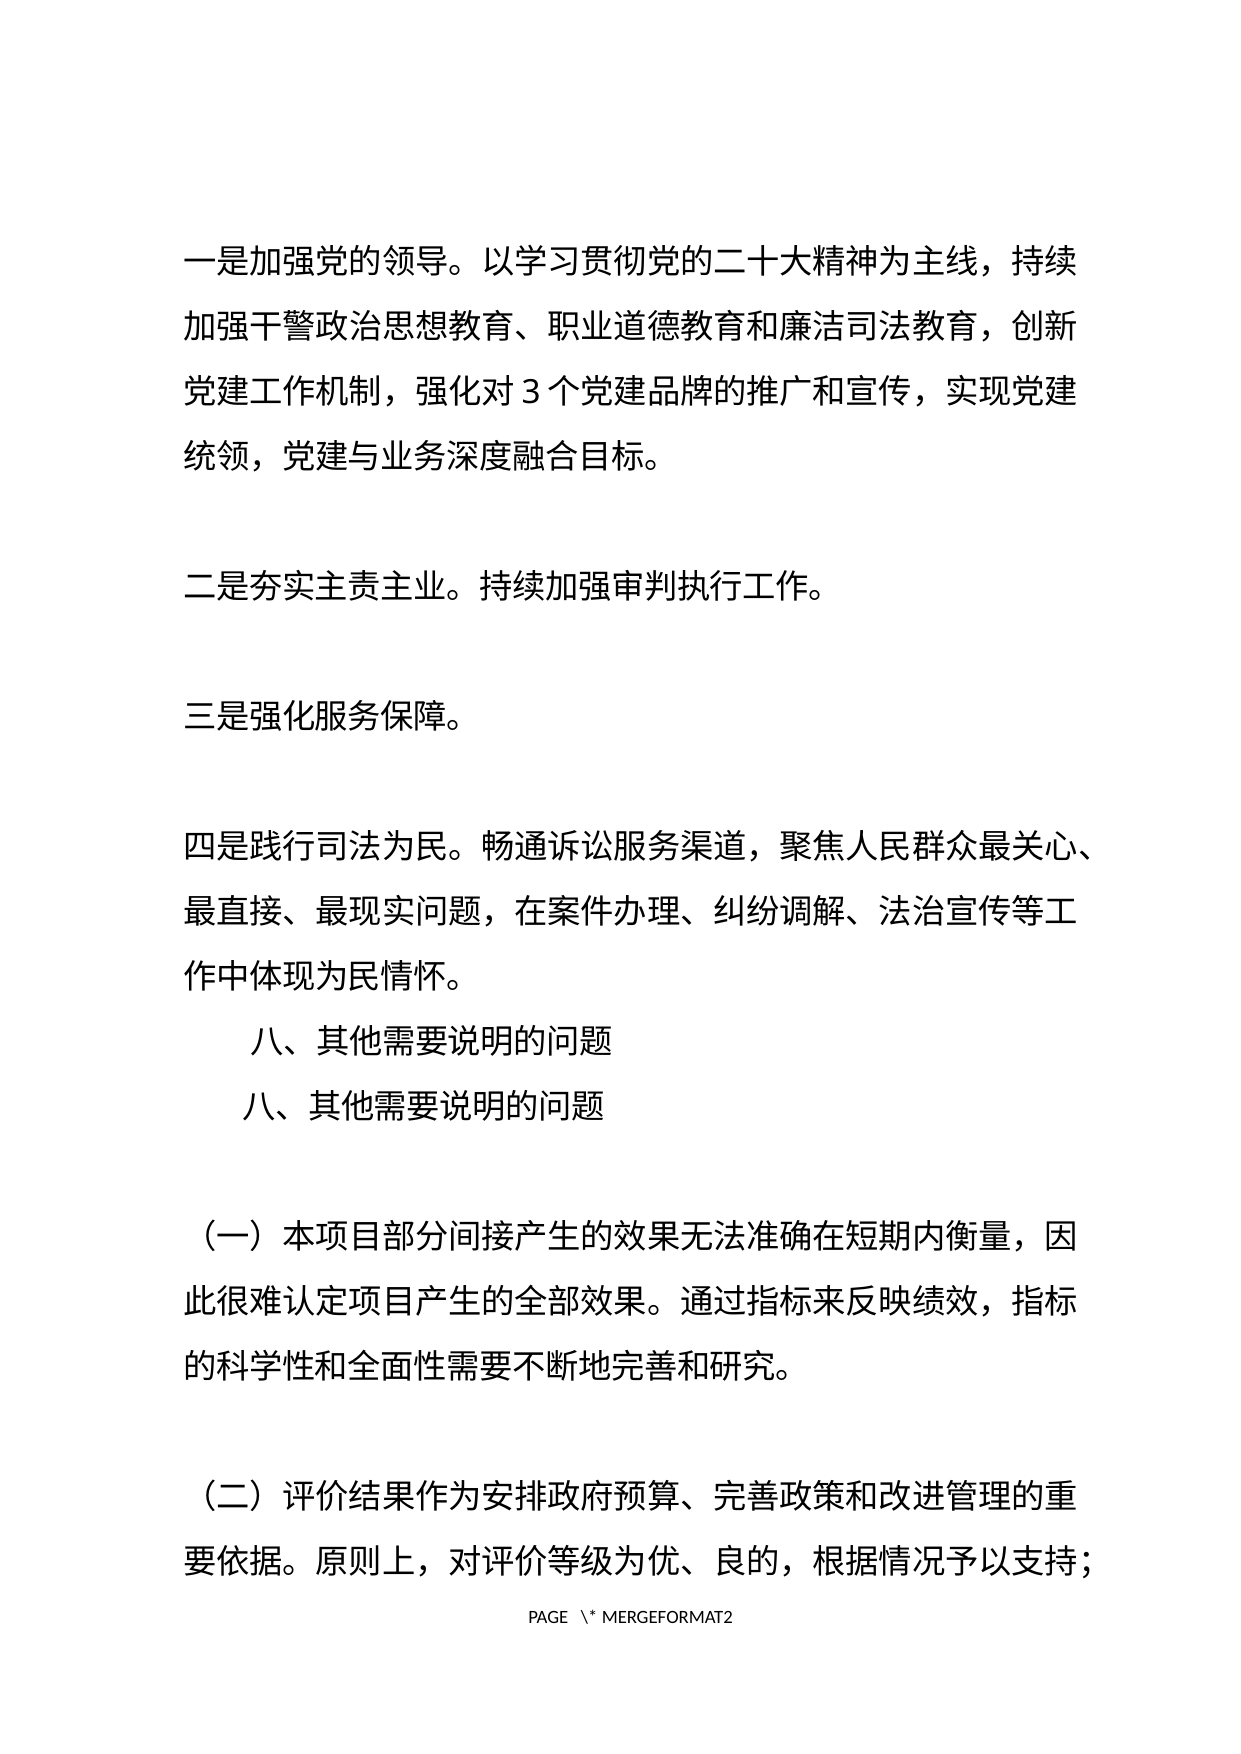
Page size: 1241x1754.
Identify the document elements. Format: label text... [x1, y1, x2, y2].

text 八、其他需要说明的问题 [183, 1007, 1078, 1072]
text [183, 162, 1078, 1007]
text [183, 1072, 1078, 1592]
